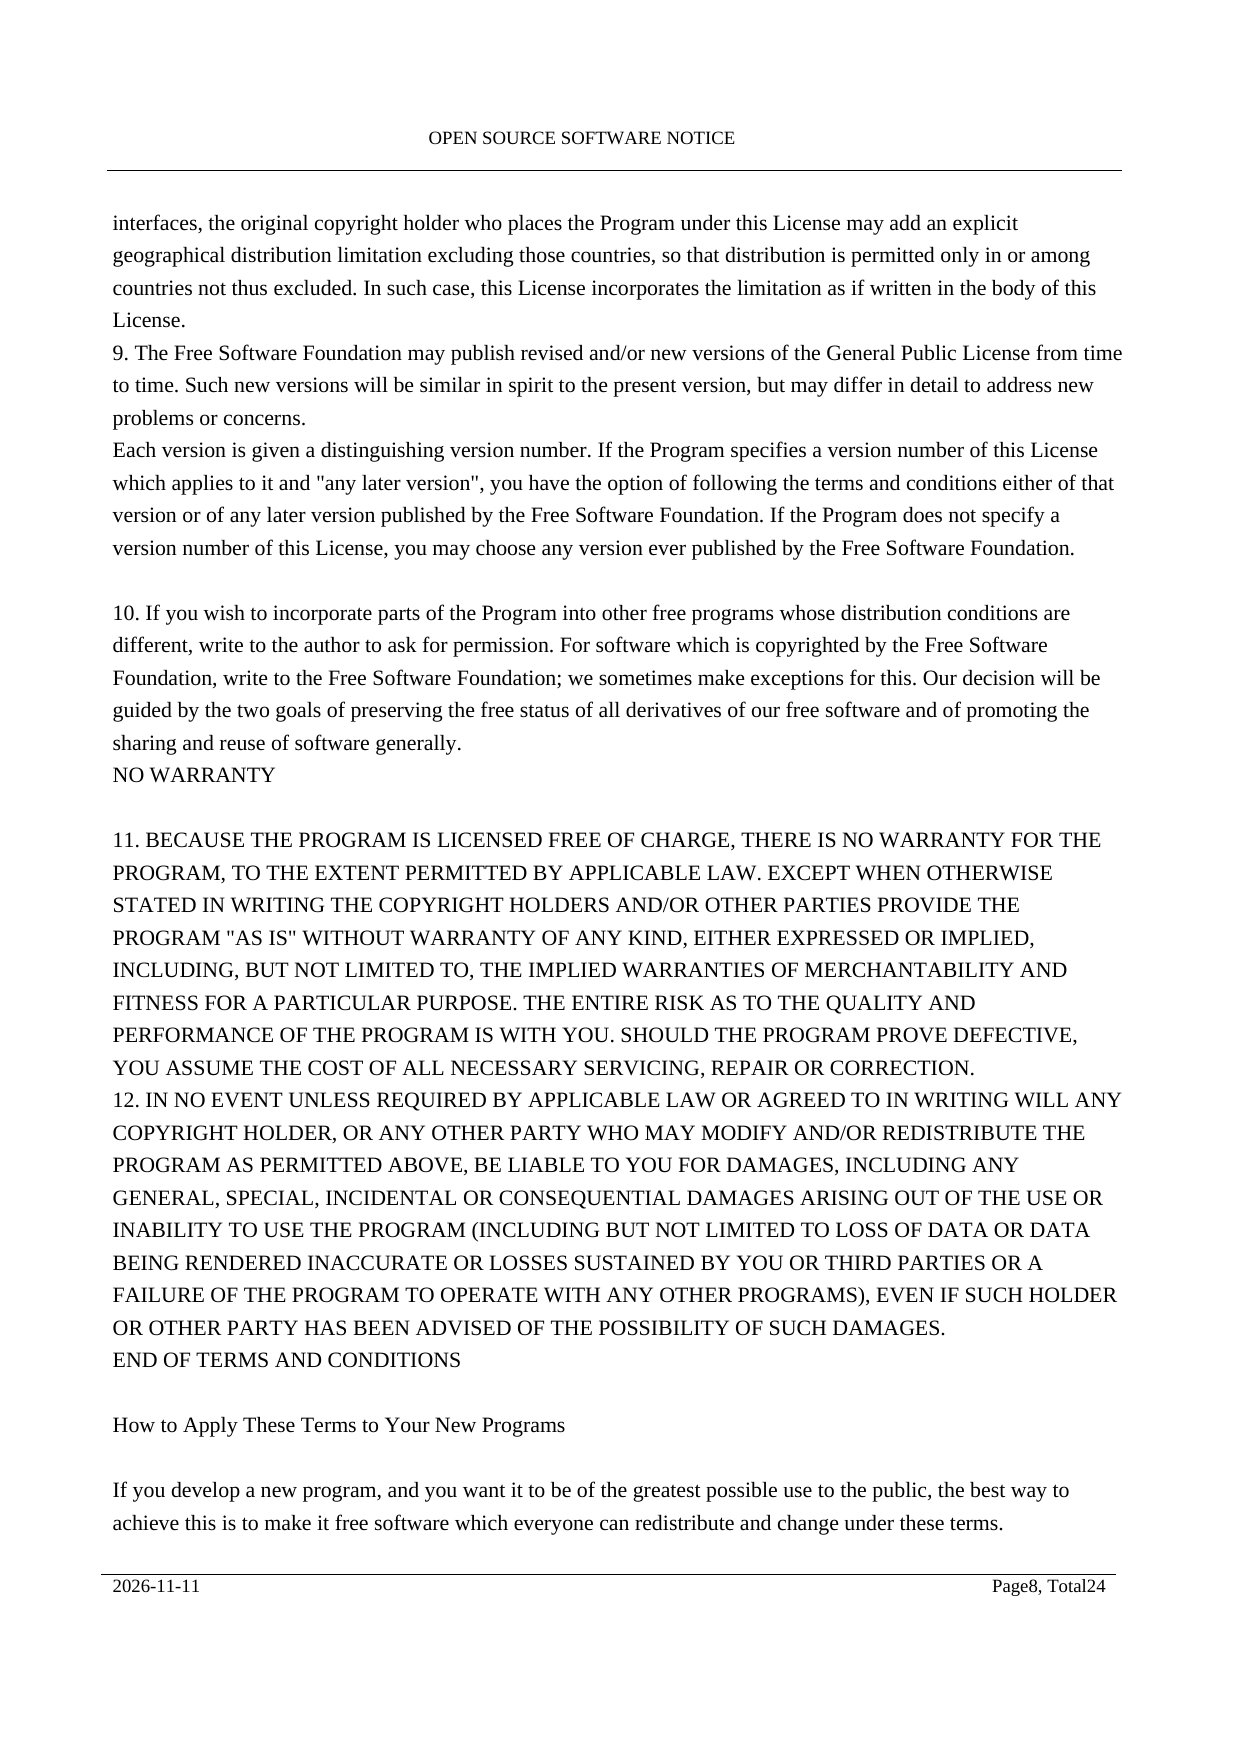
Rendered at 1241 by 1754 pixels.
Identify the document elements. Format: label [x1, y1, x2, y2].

text [112, 206, 1128, 1539]
